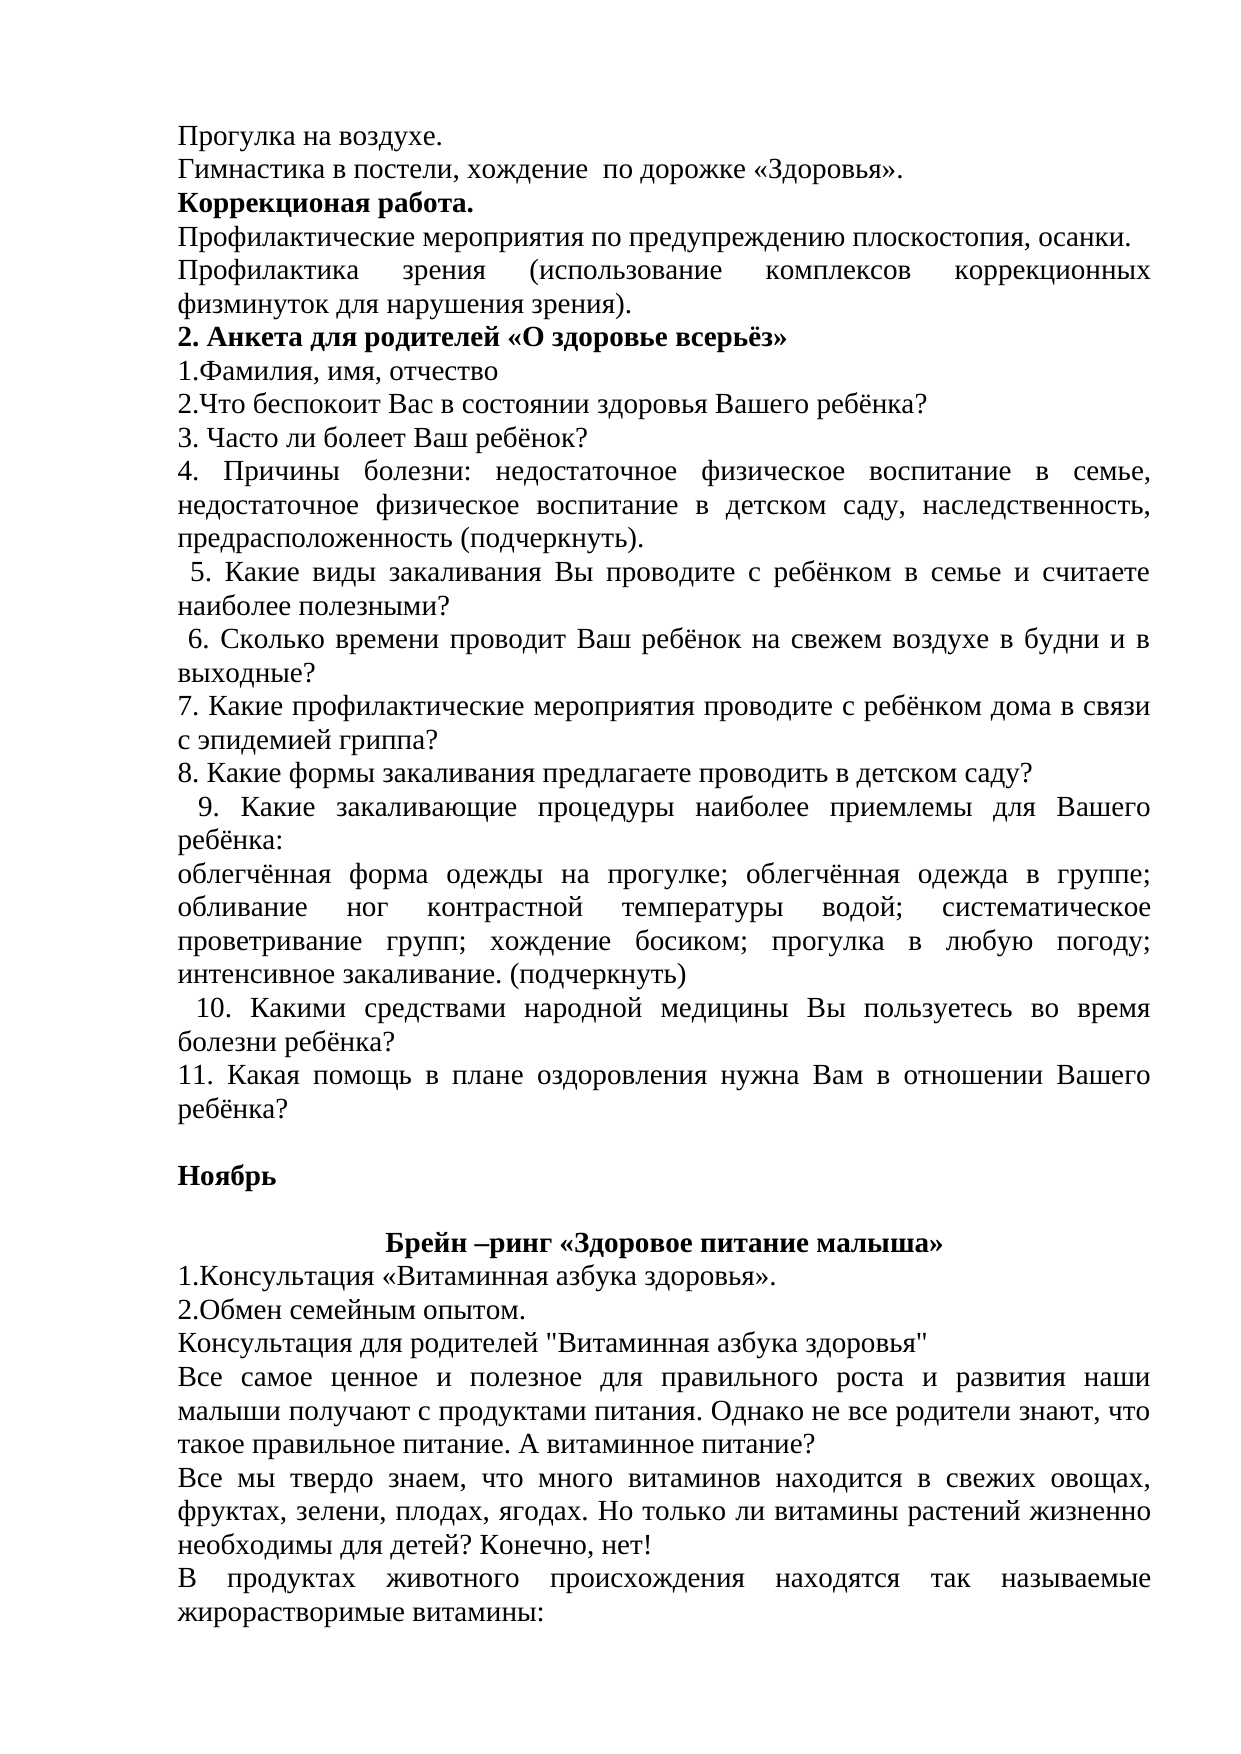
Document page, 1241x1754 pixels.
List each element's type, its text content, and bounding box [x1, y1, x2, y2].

text Брейн –ринг «Здоровое питание малыша» [177, 1225, 1152, 1258]
text облегчённая форма одежды на прогулке; облегчённая одежда в группе; обливание ног контрастной температуры водой; систематическое проветривание групп; хождение босиком; прогулка в любую погоду; интенсивное закаливание. (подчеркнуть) [177, 856, 1152, 990]
text 2.Обмен семейным опытом. [177, 1292, 1152, 1326]
text 2. Анкета для родителей «О здоровье всерьёз» [177, 319, 1152, 353]
text Прогулка на воздухе. [177, 118, 1152, 152]
text Все самое ценное и полезное для правильного роста и развития наши малыши получают с продуктами питания. Однако не все родители знают, что такое правильное питание. А витаминное питание? [177, 1359, 1152, 1460]
text Профилактические мероприятия по предупреждению плоскостопия, осанки. [177, 219, 1152, 252]
text Коррекционая работа. [177, 185, 1152, 219]
text Ноябрь [177, 1158, 1152, 1191]
text 11. Какая помощь в плане оздоровления нужна Вам в отношении Вашего ребёнка? [177, 1057, 1152, 1124]
text Профилактика зрения (использование комплексов коррекционных физминуток для нарушения зрения). [177, 252, 1152, 319]
text 4. Причины болезни: недостаточное физическое воспитание в семье, недостаточное физическое воспитание в детском саду, наследственность, предрасположенность (подчеркнуть). [177, 453, 1152, 554]
text 3. Часто ли болеет Ваш ребёнок? [177, 420, 1152, 453]
text 8. Какие формы закаливания предлагаете проводить в детском саду? [177, 755, 1152, 789]
text 10. Какими средствами народной медицины Вы пользуетесь во время болезни ребёнка? [177, 990, 1152, 1057]
text В продуктах животного происхождения находятся так называемые жирорастворимые витамины: [177, 1560, 1152, 1627]
text 9. Какие закаливающие процедуры наиболее приемлемы для Вашего ребёнка: [177, 789, 1152, 856]
text 6. Сколько времени проводит Ваш ребёнок на свежем воздухе в будни и в выходные? [177, 621, 1152, 688]
text Все мы твердо знаем, что много витаминов находится в свежих овощах, фруктах, зелени, плодах, ягодах. Но только ли витамины растений жизненно необходимы для детей? Конечно, нет! [177, 1460, 1152, 1560]
text 5. Какие виды закаливания Вы проводите с ребёнком в семье и считаете наиболее полезными? [177, 554, 1152, 621]
text 7. Какие профилактические мероприятия проводите с ребёнком дома в связи с эпидемией гриппа? [177, 688, 1152, 755]
text 2.Что беспокоит Вас в состоянии здоровья Вашего ребёнка? [177, 386, 1152, 420]
text Консультация для родителей "Витаминная азбука здоровья" [177, 1326, 1152, 1359]
text 1.Консультация «Витаминная азбука здоровья». [177, 1258, 1152, 1292]
text Гимнастика в постели, хождение по дорожке «Здоровья». [177, 152, 1152, 185]
text 1.Фамилия, имя, отчество [177, 353, 1152, 386]
